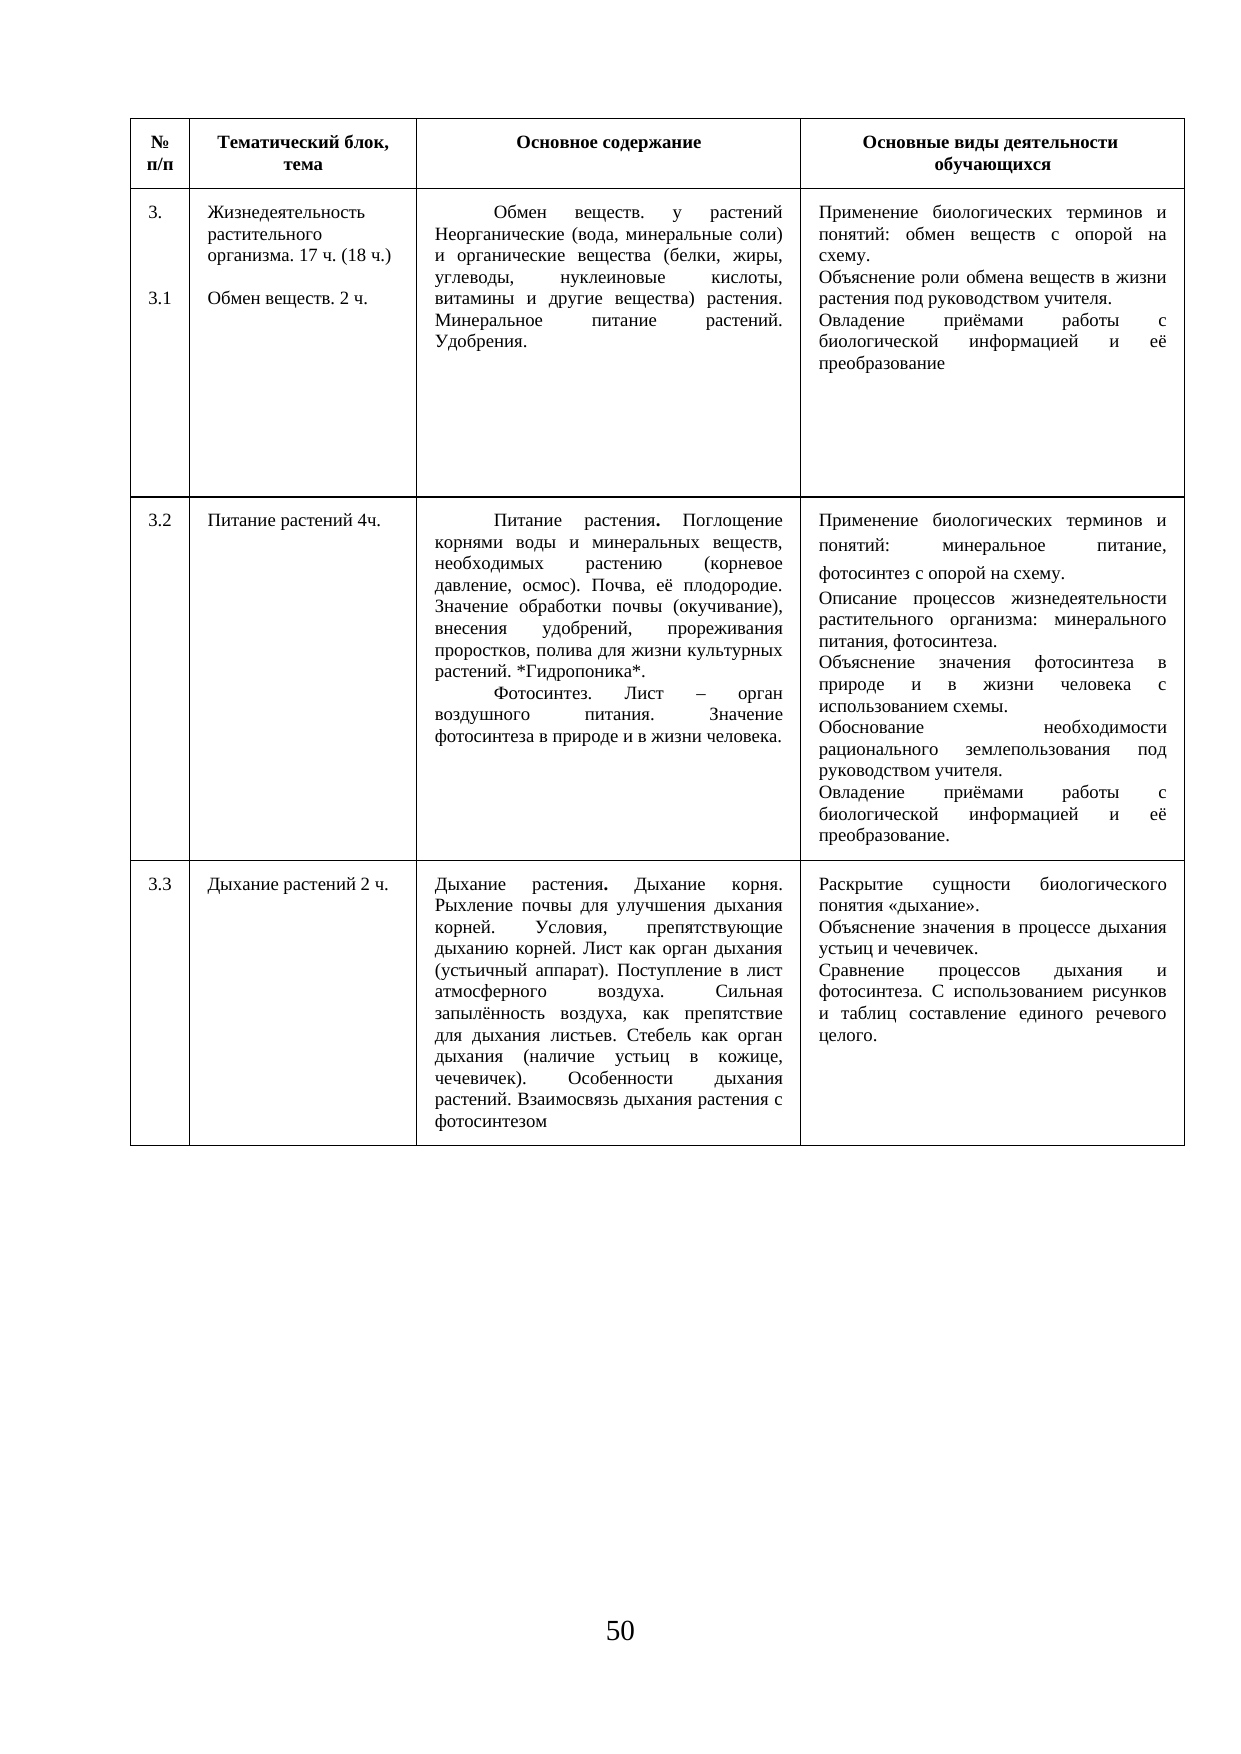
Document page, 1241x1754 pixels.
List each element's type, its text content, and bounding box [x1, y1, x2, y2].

table_header Основное содержание [417, 119, 800, 188]
table_cell 3.3 [131, 861, 189, 1145]
table_cell 3.2 [131, 498, 189, 860]
table_header Тематический блок, тема [190, 119, 416, 188]
table_cell Обмен веществ. у растений Неорганические (вода, минеральные соли) и органические вещества (белки, жиры, углеводы, нуклеиновые кислоты, витамины и другие вещества) растения. Минеральное питание растений. Удобрения. [417, 189, 800, 496]
table_cell Применение биологических терминов и понятий: минеральное питание, фотосинтез с опорой на схему. Описание процессов жизнедеятельности растительного организма: минерального питания, фотосинтеза. Объяснение значения фотосинтеза в природе и в жизни человека с использованием схемы. Обоснование необходимости рационального землепользования под руководством учителя. Овладение приёмами работы с биологической информацией и её преобразование. [801, 498, 1184, 860]
table_cell Раскрытие сущности биологического понятия «дыхание». Объяснение значения в процессе дыхания устьиц и чечевичек. Сравнение процессов дыхания и фотосинтеза. С использованием рисунков и таблиц составление единого речевого целого. [801, 861, 1184, 1145]
table_cell Дыхание растений 2 ч. [190, 861, 416, 1145]
table_header № п/п [131, 119, 189, 188]
table_cell Дыхание растения. Дыхание корня. Рыхление почвы для улучшения дыхания корней. Условия, препятствующие дыханию корней. Лист как орган дыхания (устьичный аппарат). Поступление в лист атмосферного воздуха. Сильная запылённость воздуха, как препятствие для дыхания листьев. Стебель как орган дыхания (наличие устьиц в кожице, чечевичек). Особенности дыхания растений. Взаимосвязь дыхания растения с фотосинтезом [417, 861, 800, 1145]
table_cell 3. 3.1 [131, 189, 189, 496]
table_header Основные виды деятельности обучающихся [801, 119, 1184, 188]
table_cell Питание растения. Поглощение корнями воды и минеральных веществ, необходимых растению (корневое давление, осмос). Почва, её плодородие. Значение обработки почвы (окучивание), внесения удобрений, прореживания проростков, полива для жизни культурных растений. *Гидропоника*. Фотосинтез. Лист – орган воздушного питания. Значение фотосинтеза в природе и в жизни человека. [417, 498, 800, 860]
table_cell Питание растений 4ч. [190, 498, 416, 860]
table_cell Жизнедеятельность растительного организма. 17 ч. (18 ч.) Обмен веществ. 2 ч. [190, 189, 416, 496]
table_cell Применение биологических терминов и понятий: обмен веществ с опорой на схему. Объяснение роли обмена веществ в жизни растения под руководством учителя. Овладение приёмами работы с биологической информацией и её преобразование [801, 189, 1184, 496]
